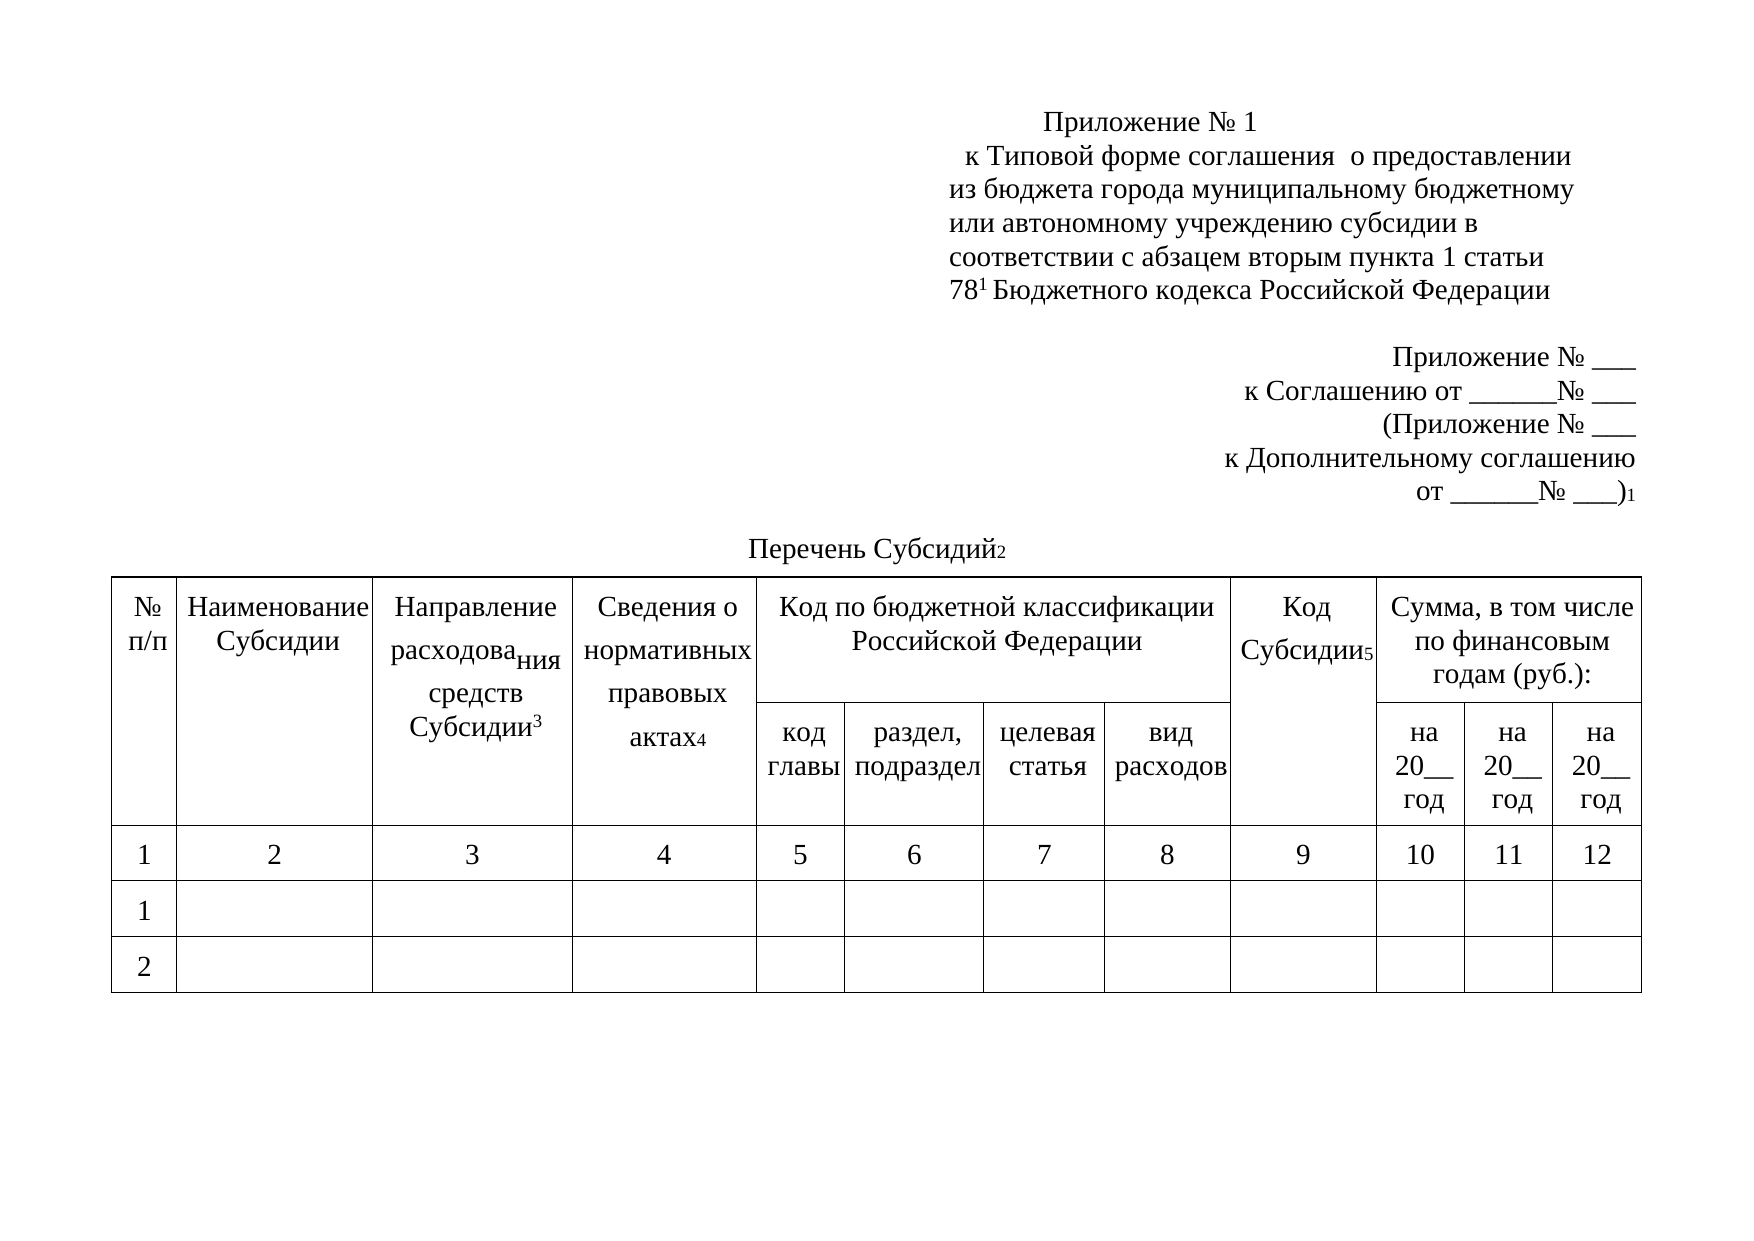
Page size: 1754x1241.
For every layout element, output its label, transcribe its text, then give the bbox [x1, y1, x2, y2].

table_cell 7 [984, 826, 1104, 880]
table_cell 3 [373, 826, 572, 880]
table_cell [1377, 937, 1464, 992]
table_cell [757, 881, 844, 936]
text от ______№ ___)1 [1416, 473, 1644, 517]
text к Типовой форме соглашения о предоставлении из бюджета города муниципальному бюджетному или автономному учреждению субсидии в соответствии с абзацем вторым пункта 1 статьи 781 Бюджетного кодекса Российской Федерации [949, 138, 1588, 306]
table_cell код главы [757, 703, 844, 824]
table_header Направление расходования средств Субсидии3 [373, 578, 572, 824]
table_cell [1553, 881, 1641, 936]
table_cell [373, 881, 572, 936]
table_cell [177, 937, 372, 992]
table_header № п/п [112, 578, 176, 824]
table_cell 2 [177, 826, 372, 880]
table_cell [1553, 937, 1641, 992]
table_cell 10 [1377, 826, 1464, 880]
table_header Наименование Субсидии [177, 578, 372, 824]
table_cell 4 [573, 826, 756, 880]
table_header Сумма, в том числе по финансовым годам (руб.): [1377, 578, 1641, 702]
table_cell на 20__ год [1465, 703, 1552, 824]
text (Приложение № ___ к Дополнительному соглашению [1224, 406, 1643, 473]
table_cell 9 [1231, 826, 1376, 880]
table_cell [984, 937, 1104, 992]
table_cell [1465, 881, 1552, 936]
table_cell вид расходов [1105, 703, 1230, 824]
table_cell [1231, 881, 1376, 936]
table_header Код Субсидии5 [1231, 578, 1376, 824]
text Приложение № 1 [1043, 104, 1644, 138]
table_cell [1231, 937, 1376, 992]
table_cell 11 [1465, 826, 1552, 880]
table_cell [845, 937, 983, 992]
table_cell 12 [1553, 826, 1641, 880]
text Приложение № ___ к Соглашению от ______№ ___ [1244, 339, 1643, 406]
text Перечень Субсидий2 [748, 534, 1644, 576]
table_cell 2 [112, 937, 176, 992]
table_cell [1377, 881, 1464, 936]
table_cell 6 [845, 826, 983, 880]
table_cell [573, 937, 756, 992]
table_cell [1105, 937, 1230, 992]
table_cell 1 [112, 826, 176, 880]
table_cell [1465, 937, 1552, 992]
table_cell 8 [1105, 826, 1230, 880]
table_cell на 20__ год [1377, 703, 1464, 824]
table_header Сведения о нормативных правовых актах4 [573, 578, 756, 824]
table_cell 5 [757, 826, 844, 880]
table_cell [1105, 881, 1230, 936]
table_cell [177, 881, 372, 936]
table_header Код по бюджетной классификации Российской Федерации [757, 578, 1230, 702]
table_cell раздел, подраздел [845, 703, 983, 824]
table_cell [757, 937, 844, 992]
table_cell [984, 881, 1104, 936]
table_cell [573, 881, 756, 936]
table_cell [845, 881, 983, 936]
table_cell [373, 937, 572, 992]
table_cell целевая статья [984, 703, 1104, 824]
table_cell 1 [112, 881, 176, 936]
table_cell на 20__ год [1553, 703, 1641, 824]
